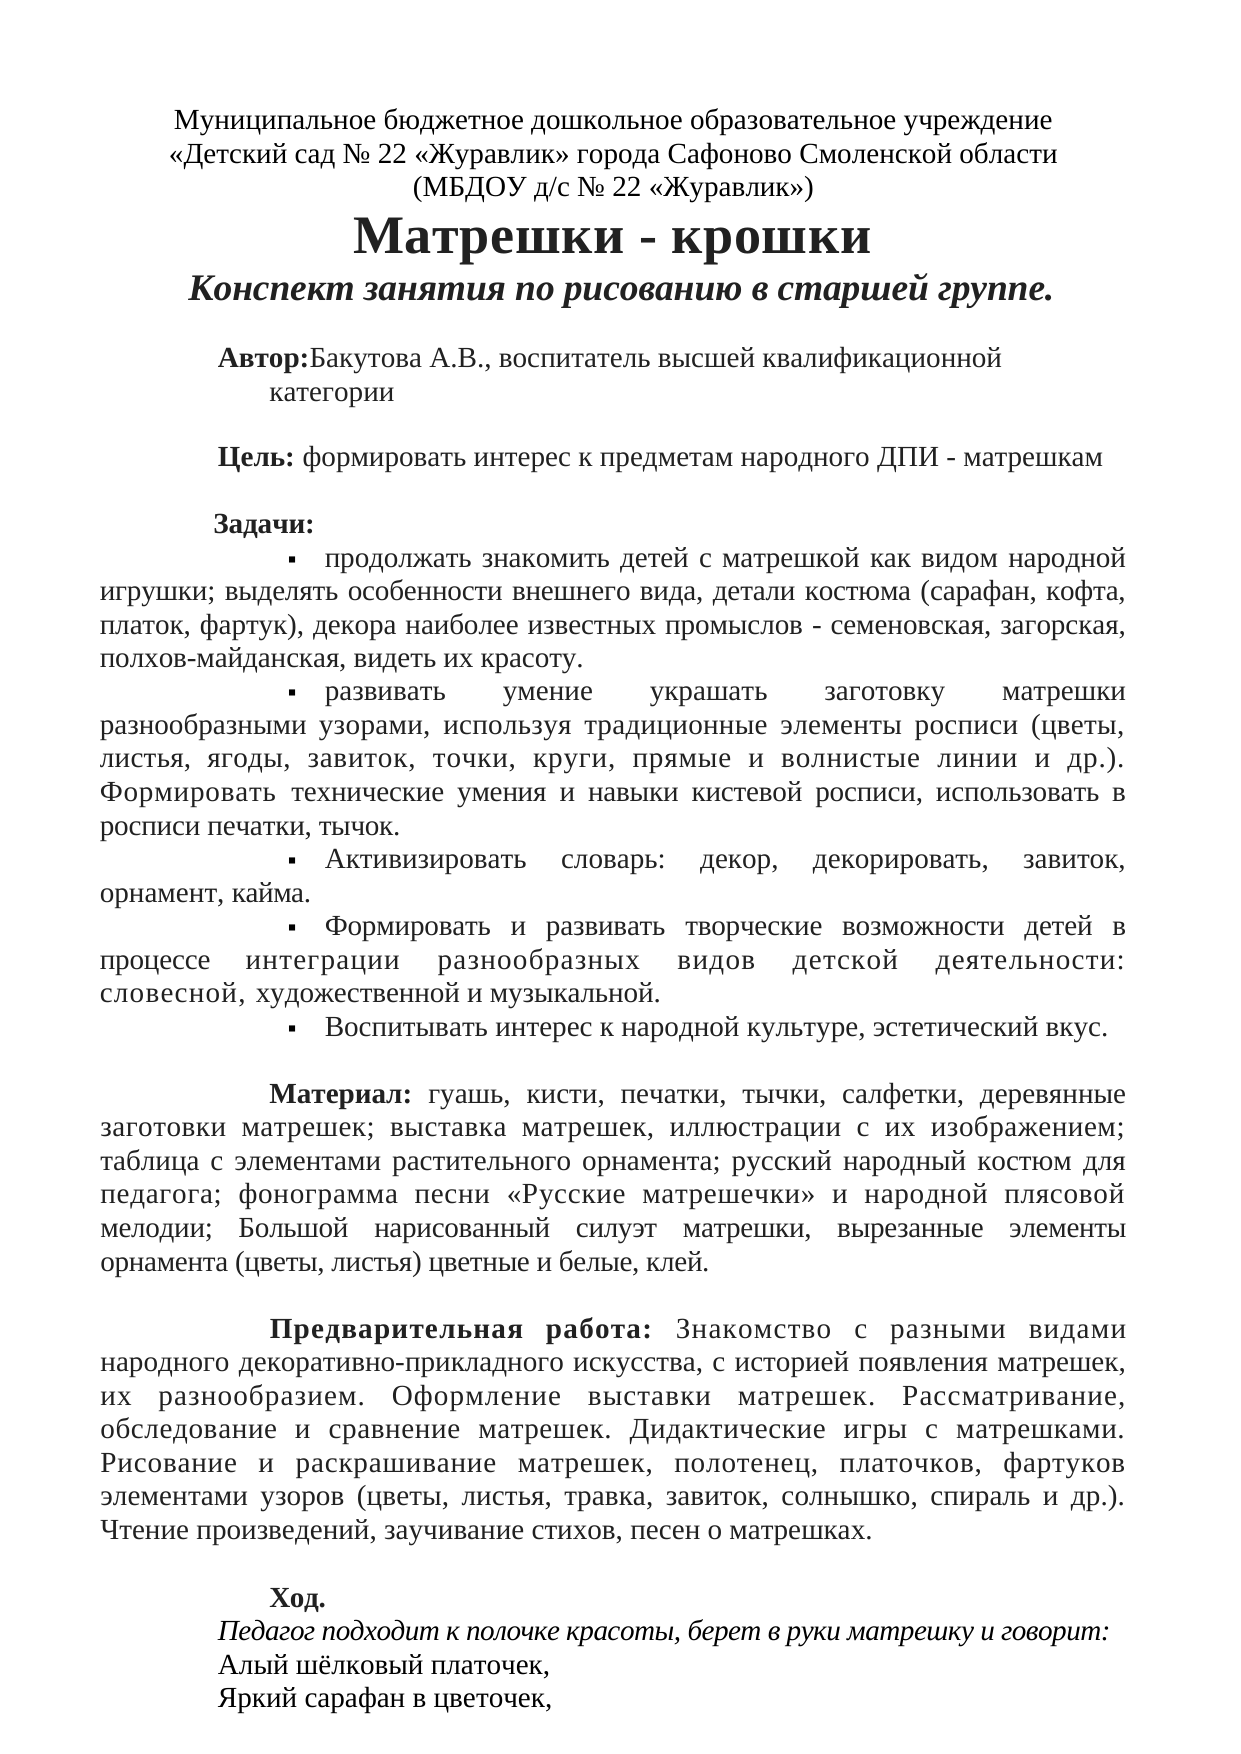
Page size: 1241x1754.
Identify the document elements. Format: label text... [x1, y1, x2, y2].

text Педагог подходит к полочке красоты, берет в руки матрешку и говорит: [99, 1613, 1127, 1647]
list Формировать и развивать творческие возможности детей в процессе интеграции разнообразных видов детской деятельности: словесной, художественной и музыкальной. [99, 909, 1126, 1009]
text (МБДОУ д/с № 22 «Журавлик») [99, 169, 1127, 203]
list Активизировать словарь: декор, декорировать, завиток, орнамент, кайма. [99, 842, 1126, 909]
text Яркий сарафан в цветочек, [99, 1680, 1127, 1714]
text Ход. [269, 1580, 1127, 1613]
list развивать умение украшать заготовку матрешки разнообразными узорами, используя традиционные элементы росписи (цветы, листья, ягоды, завиток, точки, круги, прямые и волнистые линии и др.). Формировать технические умения и навыки кистевой росписи, использовать в росписи печатки, тычок. [99, 674, 1126, 842]
text Алый шёлковый платочек, [99, 1647, 1127, 1680]
list Воспитывать интерес к народной культуре, эстетический вкус. [99, 1009, 1127, 1043]
text Автор:Бакутова А.В., воспитатель высшей квалификационной категории [218, 340, 1127, 407]
text Материал: гуашь, кисти, печатки, тычки, салфетки, деревянные заготовки матрешек; выставка матрешек, иллюстрации с их изображением; таблица с элементами растительного орнамента; русский народный костюм для педагога; фонограмма песни «Русские матрешечки» и народной плясовой мелодии; Большой нарисованный силуэт матрешки, вырезанные элементы орнамента (цветы, листья) цветные и белые, клей. [100, 1077, 1127, 1278]
text Конспект занятия по рисованию в старшей группе. [188, 265, 1127, 308]
text Предварительная работа: Знакомство с разными видами народного декоративно-прикладного искусства, с историей появления матрешек, их разнообразием. Оформление выставки матрешек. Рассматривание, обследование и сравнение матрешек. Дидактические игры с матрешками. Рисование и раскрашивание матрешек, полотенец, платочков, фартуков элементами узоров (цветы, листья, травка, завиток, солнышко, спираль и др.). Чтение произведений, заучивание стихов, песен о матрешках. [100, 1311, 1127, 1546]
text Задачи: [100, 506, 1126, 540]
text Муниципальное бюджетное дошкольное образовательное учреждение [99, 102, 1127, 136]
text Матрешки - крошки [99, 203, 1125, 265]
text «Детский сад № 22 «Журавлик» города Сафоново Смоленской области [99, 136, 1127, 169]
list продолжать знакомить детей с матрешкой как видом народной игрушки; выделять особенности внешнего вида, детали костюма (сарафан, кофта, платок, фартук), декора наиболее известных промыслов - семеновская, загорская, полхов-майданская, видеть их красоту. [99, 540, 1126, 674]
text Цель: формировать интерес к предметам народного ДПИ - матрешкам [218, 439, 1127, 473]
